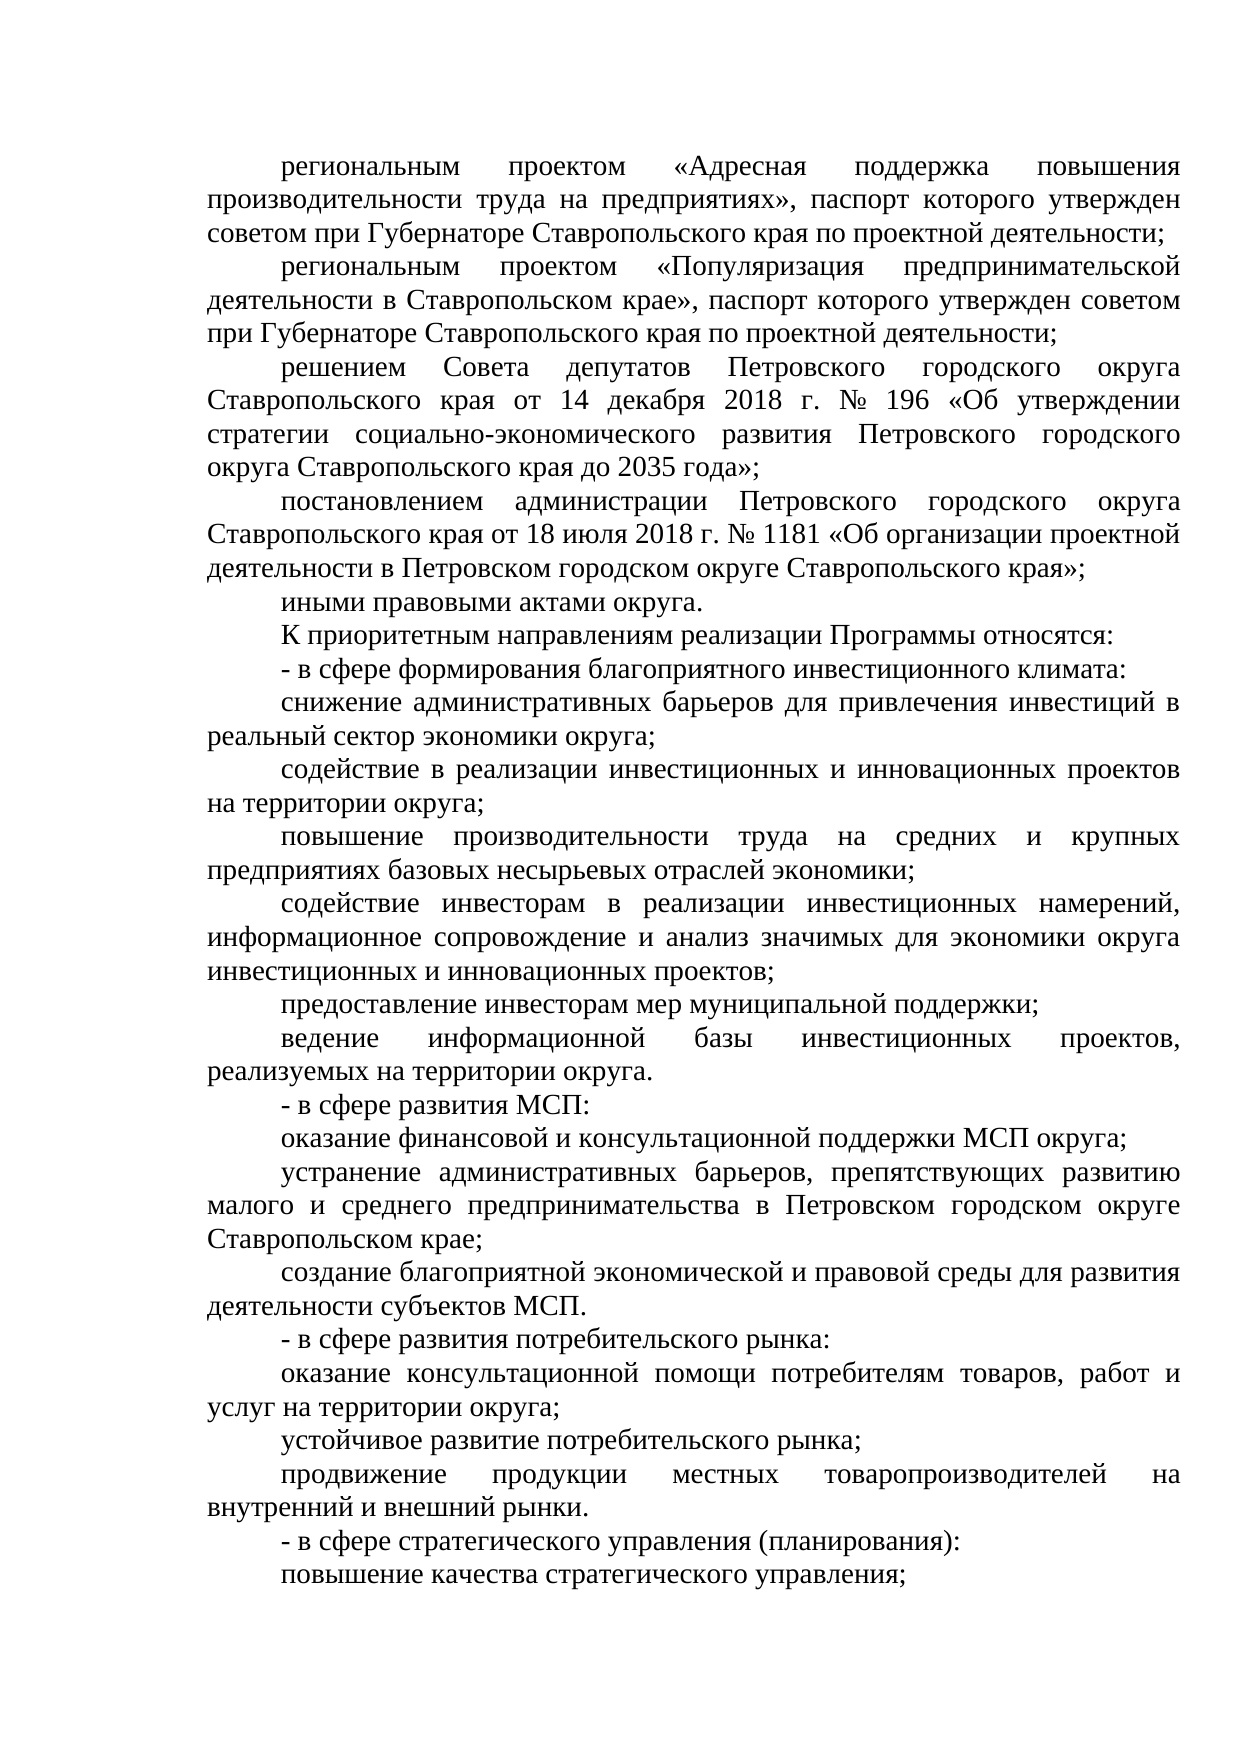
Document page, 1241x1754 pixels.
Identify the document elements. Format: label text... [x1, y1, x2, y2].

text повышение производительности труда на средних и крупных предприятиях базовых несырьевых отраслей экономики; [207, 818, 1181, 886]
text повышение качества стратегического управления; [207, 1556, 1181, 1590]
text - в сфере развития потребительского рынка: [207, 1322, 1181, 1355]
text устранение административных барьеров, препятствующих развитию малого и среднего предпринимательства в Петровском городском округе Ставропольском крае; [207, 1154, 1181, 1254]
text - в сфере формирования благоприятного инвестиционного климата: [207, 651, 1181, 684]
text региональным проектом «Адресная поддержка повышения производительности труда на предприятиях», паспорт которого утвержден советом при Губернаторе Ставропольского края по проектной деятельности; [207, 148, 1181, 248]
text К приоритетным направлениям реализации Программы относятся: [207, 617, 1181, 651]
text создание благоприятной экономической и правовой среды для развития деятельности субъектов МСП. [207, 1254, 1181, 1322]
text решением Совета депутатов Петровского городского округа Ставропольского края от 14 декабря 2018 г. № 196 «Об утверждении стратегии социально-экономического развития Петровского городского округа Ставропольского края до 2035 года»; [207, 349, 1181, 483]
text оказание финансовой и консультационной поддержки МСП округа; [207, 1120, 1181, 1154]
text снижение административных барьеров для привлечения инвестиций в реальный сектор экономики округа; [207, 684, 1181, 751]
text иными правовыми актами округа. [207, 584, 1181, 617]
text - в сфере стратегического управления (планирования): [207, 1523, 1181, 1556]
text продвижение продукции местных товаропроизводителей на внутренний и внешний рынки. [207, 1456, 1181, 1523]
text содействие в реализации инвестиционных и инновационных проектов на территории округа; [207, 751, 1181, 818]
text ведение информационной базы инвестиционных проектов, реализуемых на территории округа. [207, 1020, 1181, 1087]
text предоставление инвесторам мер муниципальной поддержки; [207, 986, 1181, 1020]
text устойчивое развитие потребительского рынка; [207, 1422, 1181, 1456]
text региональным проектом «Популяризация предпринимательской деятельности в Ставропольском крае», паспорт которого утвержден советом при Губернаторе Ставропольского края по проектной деятельности; [207, 248, 1181, 349]
text - в сфере развития МСП: [207, 1087, 1181, 1120]
text оказание консультационной помощи потребителям товаров, работ и услуг на территории округа; [207, 1355, 1181, 1422]
text содействие инвесторам в реализации инвестиционных намерений, информационное сопровождение и анализ значимых для экономики округа инвестиционных и инновационных проектов; [207, 886, 1181, 986]
text постановлением администрации Петровского городского округа Ставропольского края от 18 июля 2018 г. № 1181 «Об организации проектной деятельности в Петровском городском округе Ставропольского края»; [207, 483, 1181, 584]
